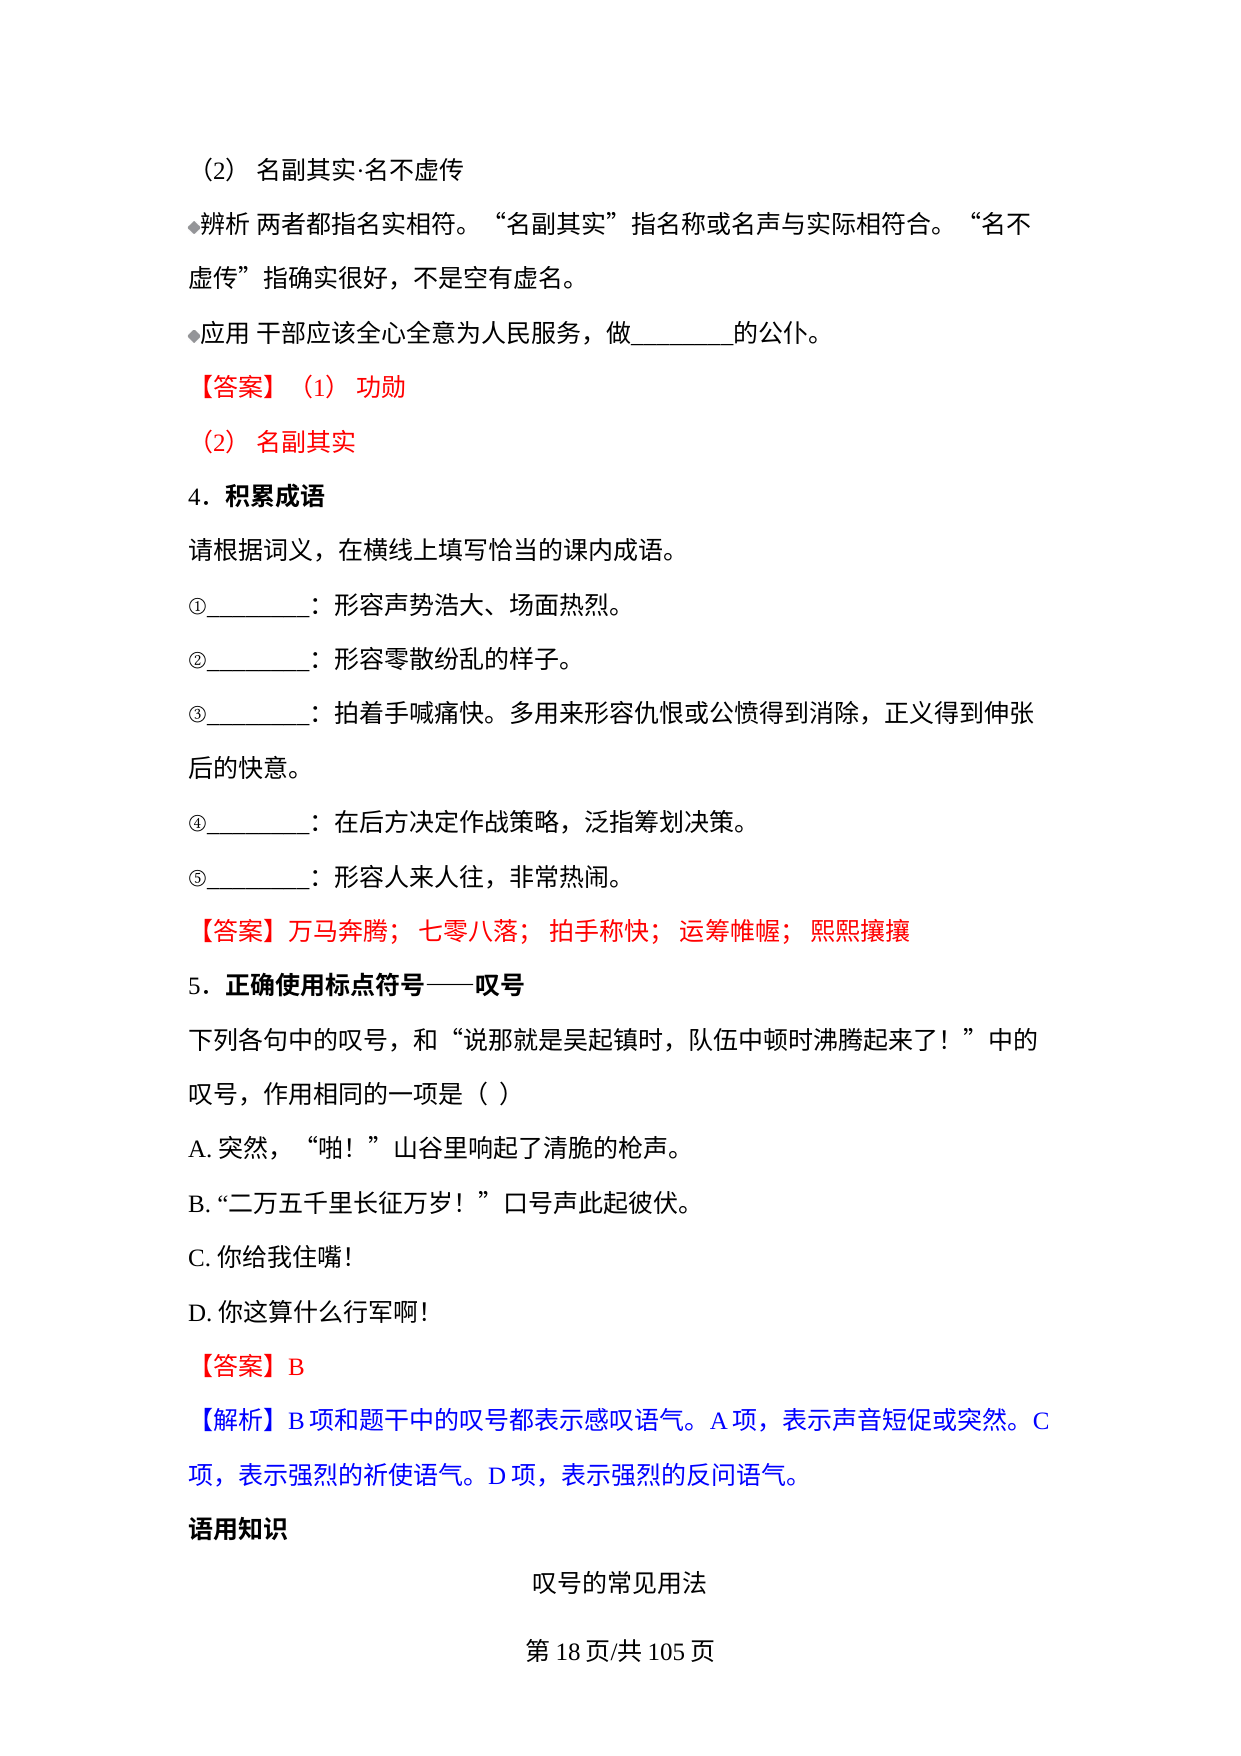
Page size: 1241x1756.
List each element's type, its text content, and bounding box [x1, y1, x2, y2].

text 【答案】B [188, 1346, 1052, 1383]
text ⑤_ _ _ _ _ _ _ _ ：形容人来人往，非常热闹。 [188, 857, 1052, 893]
text B. “二万五千里长征万岁！”口号声此起彼伏。 [188, 1183, 1052, 1219]
text 【解析】B项和题干中的叹号都表示感叹语气。A项，表示声音短促或突然。C项，表示强烈的祈使语气。D项，表示强烈的反问语气。 [188, 1401, 1052, 1491]
picture [187, 330, 201, 343]
text 【答案】（1） 功勋 [188, 368, 1052, 404]
text 语用知识 [188, 1509, 1052, 1546]
text A. 突然，“啪！”山谷里响起了清脆的枪声。 [188, 1129, 1052, 1165]
text 4．积累成语 [188, 476, 1052, 513]
text ③_ _ _ _ _ _ _ _ ：拍着手喊痛快。多用来形容仇恨或公愤得到消除，正义得到伸张后的快意。 [188, 694, 1052, 784]
text （2） 名副其实·名不虚传 [188, 150, 1052, 186]
text ②_ _ _ _ _ _ _ _ ：形容零散纷乱的样子。 [188, 639, 1052, 676]
text 应用 干部应该全心全意为人民服务，做_ _ _ _ _ _ _ _ 的公仆。 [188, 313, 1052, 349]
text ①_ _ _ _ _ _ _ _ ：形容声势浩大、场面热烈。 [188, 585, 1052, 621]
picture [187, 221, 201, 234]
text ④_ _ _ _ _ _ _ _ ：在后方决定作战策略，泛指筹划决策。 [188, 803, 1052, 839]
text 请根据词义，在横线上填写恰当的课内成语。 [188, 531, 1052, 567]
text （2） 名副其实 [188, 422, 1052, 458]
text C. 你给我住嘴！ [188, 1238, 1052, 1274]
text 5．正确使用标点符号——叹号 [188, 966, 1052, 1002]
text 【答案】万马奔腾； 七零八落； 拍手称快； 运筹帷幄； 熙熙攘攘 [188, 911, 1052, 948]
text 下列各句中的叹号，和“说那就是吴起镇时，队伍中顿时沸腾起来了！”中的叹号，作用相同的一项是（ ） [188, 1020, 1052, 1111]
text 辨析 两者都指名实相符。“名副其实”指名称或名声与实际相符合。“名不虚传”指确实很好，不是空有虚名。 [188, 204, 1052, 295]
text 叹号的常见用法 [188, 1564, 1052, 1600]
text D. 你这算什么行军啊！ [188, 1292, 1052, 1328]
